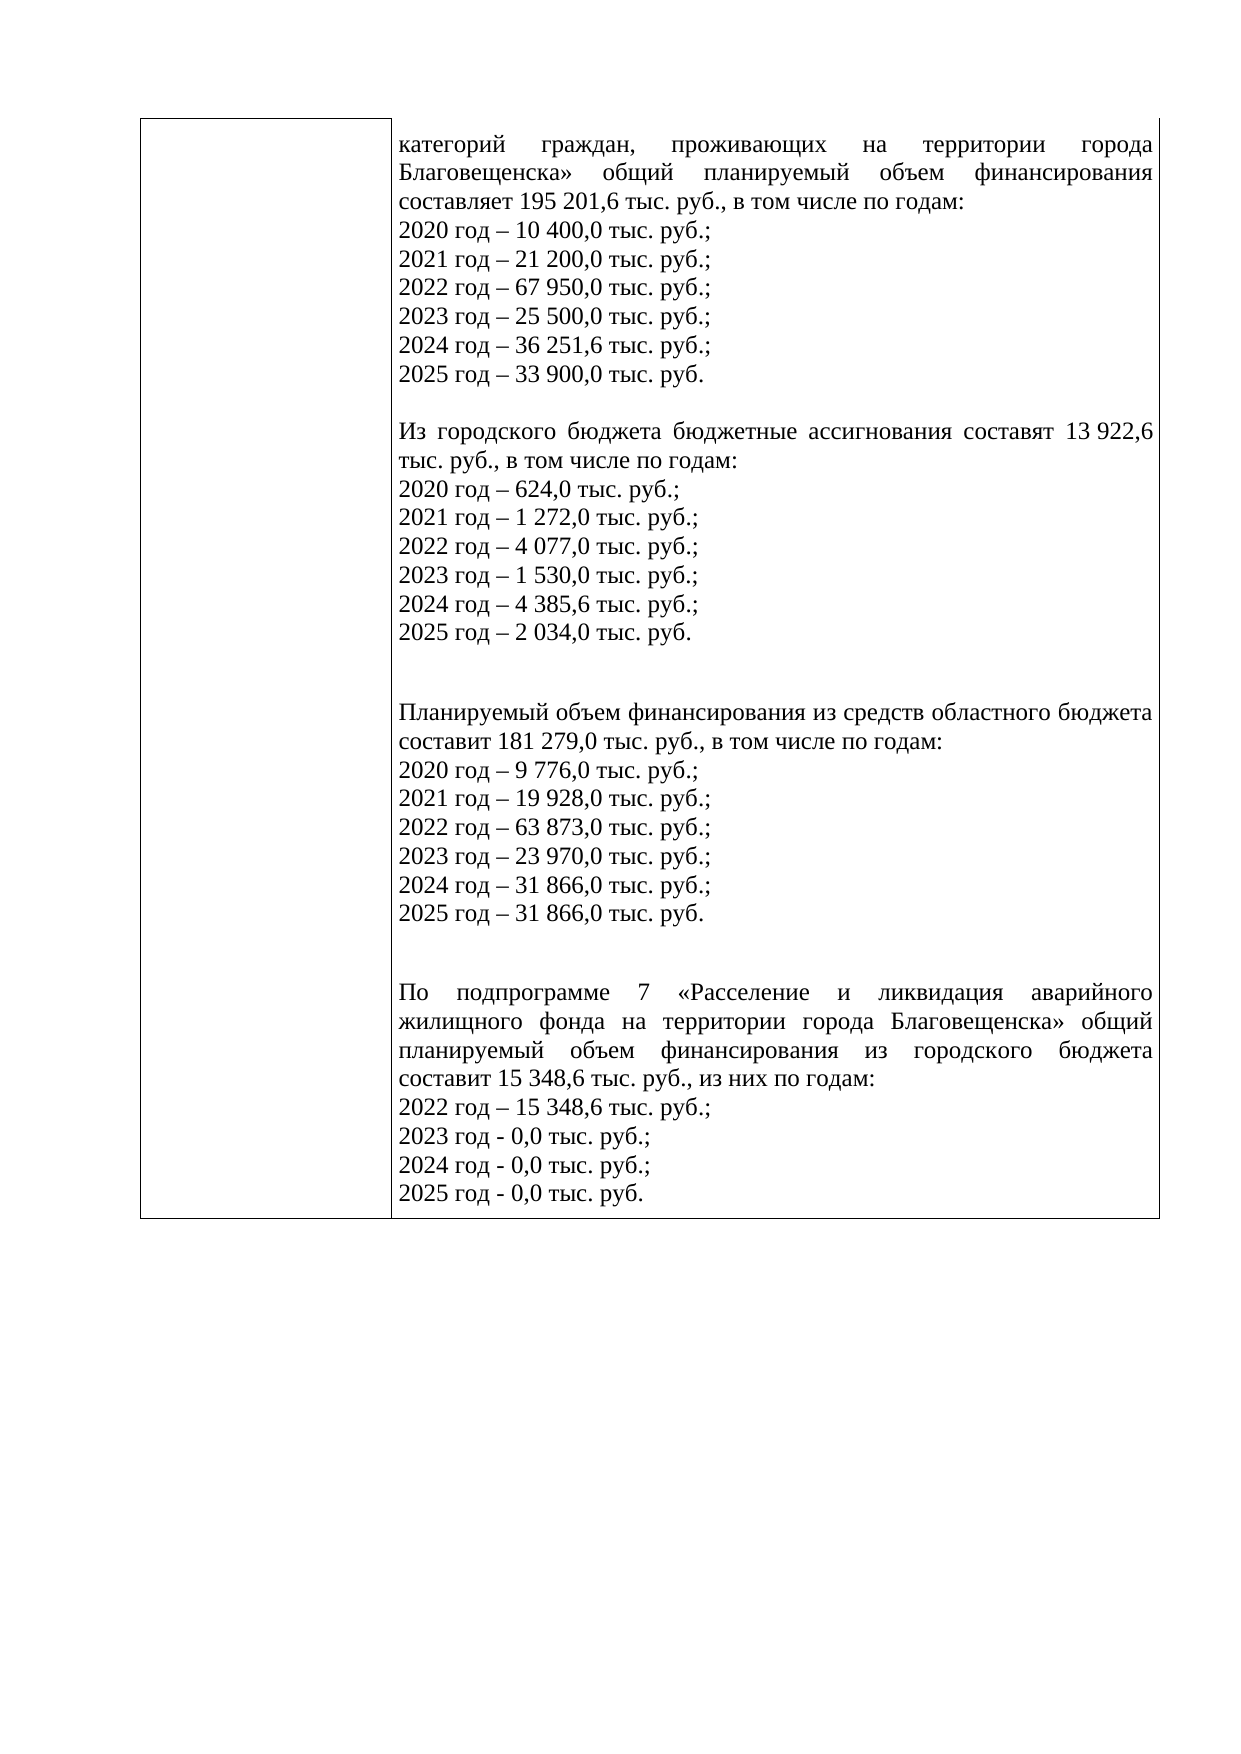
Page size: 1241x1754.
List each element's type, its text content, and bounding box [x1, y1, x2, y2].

table_cell [141, 119, 391, 1218]
table_cell По подпрограмме 7 «Расселение и ликвидация аварийного жилищного фонда на территории города Благовещенска» общий планируемый объем финансирования из городского бюджета составит 15 348,6 тыс. руб., из них по годам: 2022 год – 15 348,6 тыс. руб.; 2023 год - 0,0 тыс. руб.; 2024 год - 0,0 тыс. руб.; 2025 год - 0,0 тыс. руб. [392, 967, 1159, 1218]
table_cell Планируемый объем финансирования из средств областного бюджета составит 181 279,0 тыс. руб., в том числе по годам: 2020 год – 9 776,0 тыс. руб.; 2021 год – 19 928,0 тыс. руб.; 2022 год – 63 873,0 тыс. руб.; 2023 год – 23 970,0 тыс. руб.; 2024 год – 31 866,0 тыс. руб.; 2025 год – 31 866,0 тыс. руб. [392, 686, 1159, 967]
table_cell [392, 118, 1159, 686]
